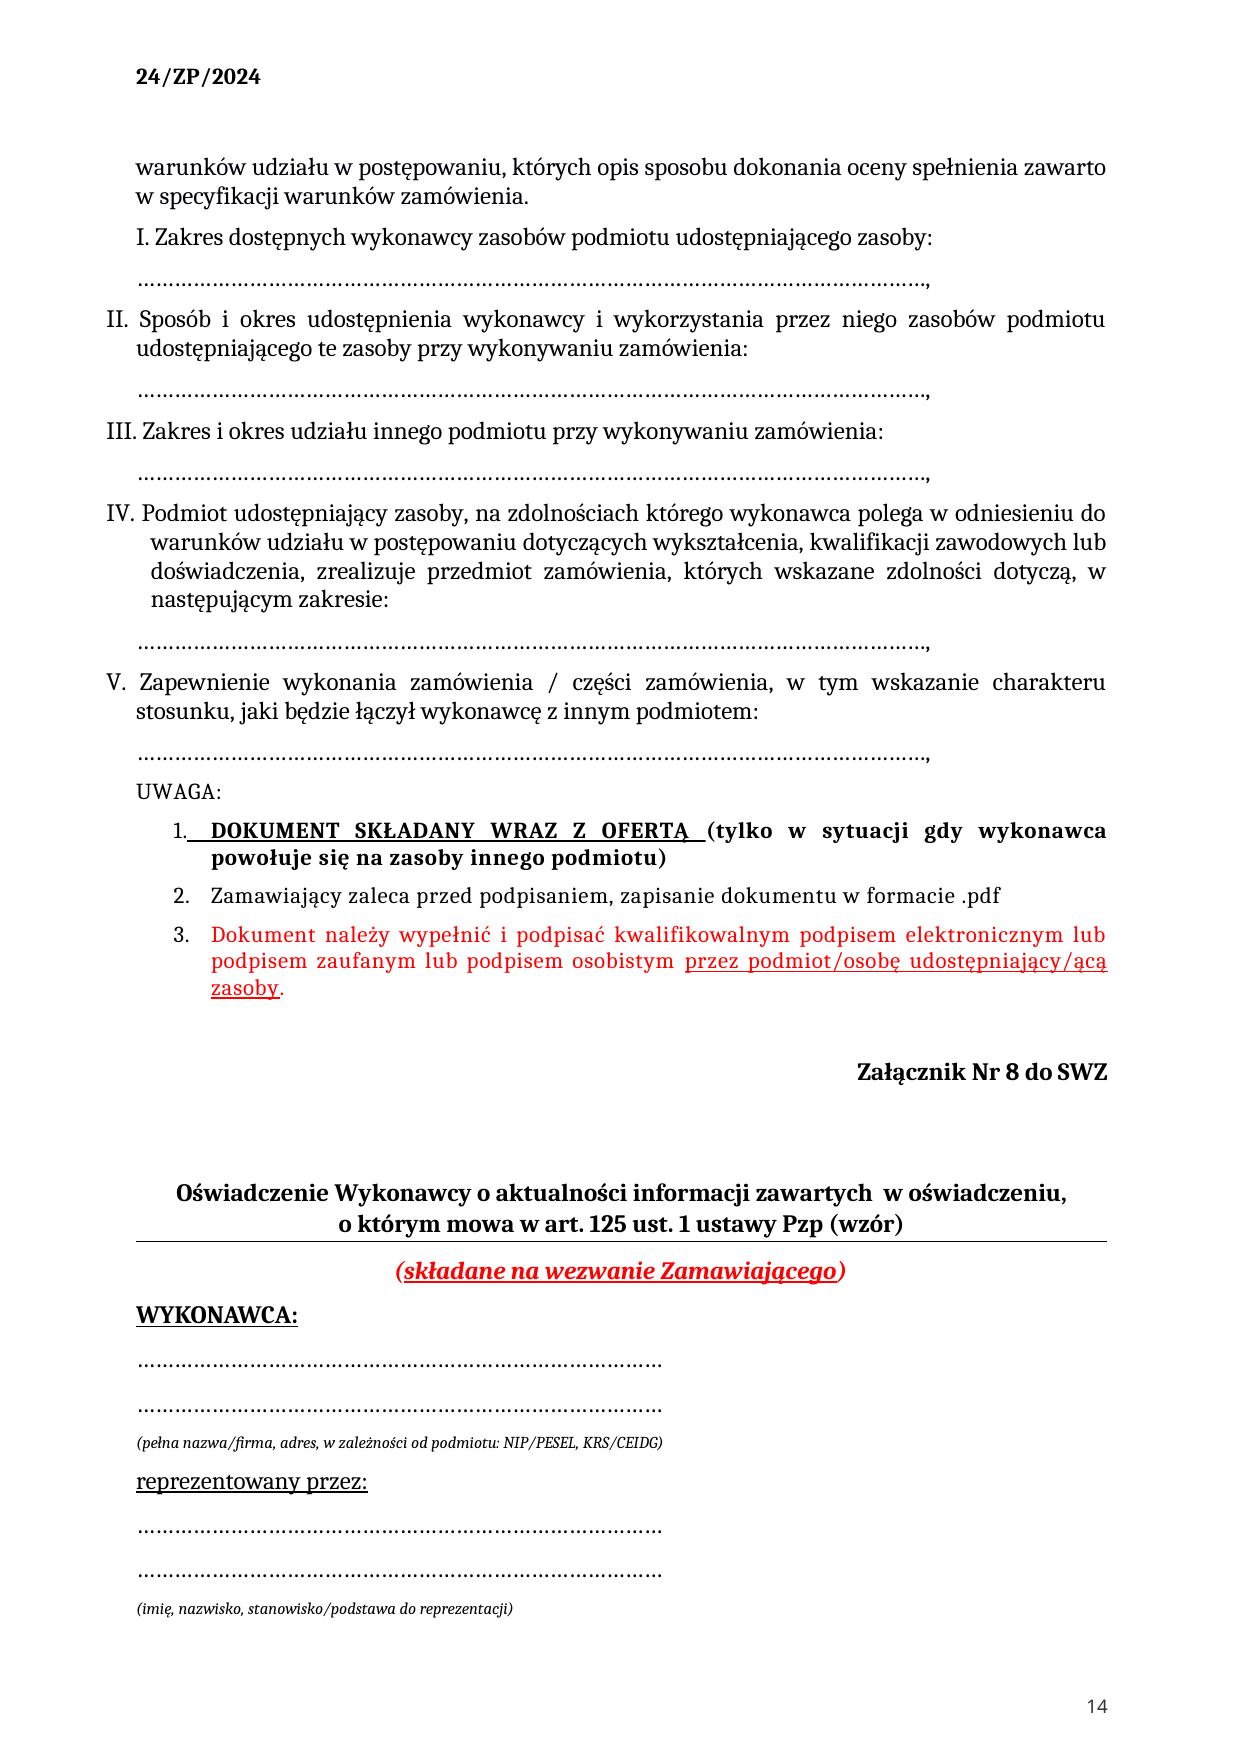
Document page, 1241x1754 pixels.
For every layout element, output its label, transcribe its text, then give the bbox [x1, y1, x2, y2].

list DOKUMENT SKŁADANY WRAZ Z OFERTĄ (tylko w sytuacji gdy wykonawca powołuje się na zasoby innego podmiotu) [173, 818, 1107, 871]
text ………………………………………………………………………………………………………………, [136, 375, 1107, 404]
text II. Sposób i okres udostępnienia wykonawcy i wykorzystania przez niego zasobów podmiotu udostępniającego te zasoby przy wykonywaniu zamówienia: [106, 305, 1107, 363]
text ………………………………………………………………………………………………………………, [136, 627, 1107, 655]
text Załącznik Nr 8 do SWZ [136, 1058, 1107, 1086]
text ………………………………………………………………………… [136, 1555, 671, 1584]
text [136, 153, 1107, 210]
text I. Zakres dostępnych wykonawcy zasobów podmiotu udostępniającego zasoby: [136, 223, 1107, 252]
text ………………………………………………………………………………………………………………, [136, 738, 1107, 767]
text WYKONAWCA: [136, 1301, 1107, 1330]
list Dokument należy wypełnić i podpisać kwalifikowalnym podpisem elektronicznym lub podpisem zaufanym lub podpisem osobistym przez podmiot/osobę udostępniający/ącą zasoby. [173, 922, 1107, 1001]
text IV. Podmiot udostępniający zasoby, na zdolnościach którego wykonawca polega w odniesieniu do warunków udziału w postępowaniu dotyczących wykształcenia, kwalifikacji zawodowych lub doświadczenia, zrealizuje przedmiot zamówienia, których wskazane zdolności dotyczą, w następującym zakresie: [106, 499, 1107, 614]
text ………………………………………………………………………………………………………………, [136, 264, 1107, 293]
text reprezentowany przez: [136, 1467, 1107, 1496]
text Oświadczenie Wykonawcy o aktualności informacji zawartych w oświadczeniu, o którym mowa w art. 125 ust. 1 ustawy Pzp (wzór) [136, 1178, 1107, 1241]
text (imię, nazwisko, stanowisko/podstawa do reprezentacji) [136, 1599, 1107, 1618]
text ………………………………………………………………………… [136, 1389, 671, 1418]
text III. Zakres i okres udziału innego podmiotu przy wykonywaniu zamówienia: [106, 417, 1107, 445]
text (składane na wezwanie Zamawiającego) [136, 1257, 1107, 1286]
text UWAGA: [136, 779, 1107, 805]
text ………………………………………………………………………… [136, 1345, 671, 1374]
text (pełna nazwa/firma, adres, w zależności od podmiotu: NIP/PESEL, KRS/CEIDG) [136, 1433, 671, 1453]
text V. Zapewnienie wykonania zamówienia / części zamówienia, w tym wskazanie charakteru stosunku, jaki będzie łączył wykonawcę z innym podmiotem: [106, 668, 1107, 725]
text ………………………………………………………………………… [136, 1511, 671, 1540]
list Zamawiający zaleca przed podpisaniem, zapisanie dokumentu w formacie .pdf [173, 883, 1107, 909]
text ………………………………………………………………………………………………………………, [136, 458, 1107, 487]
